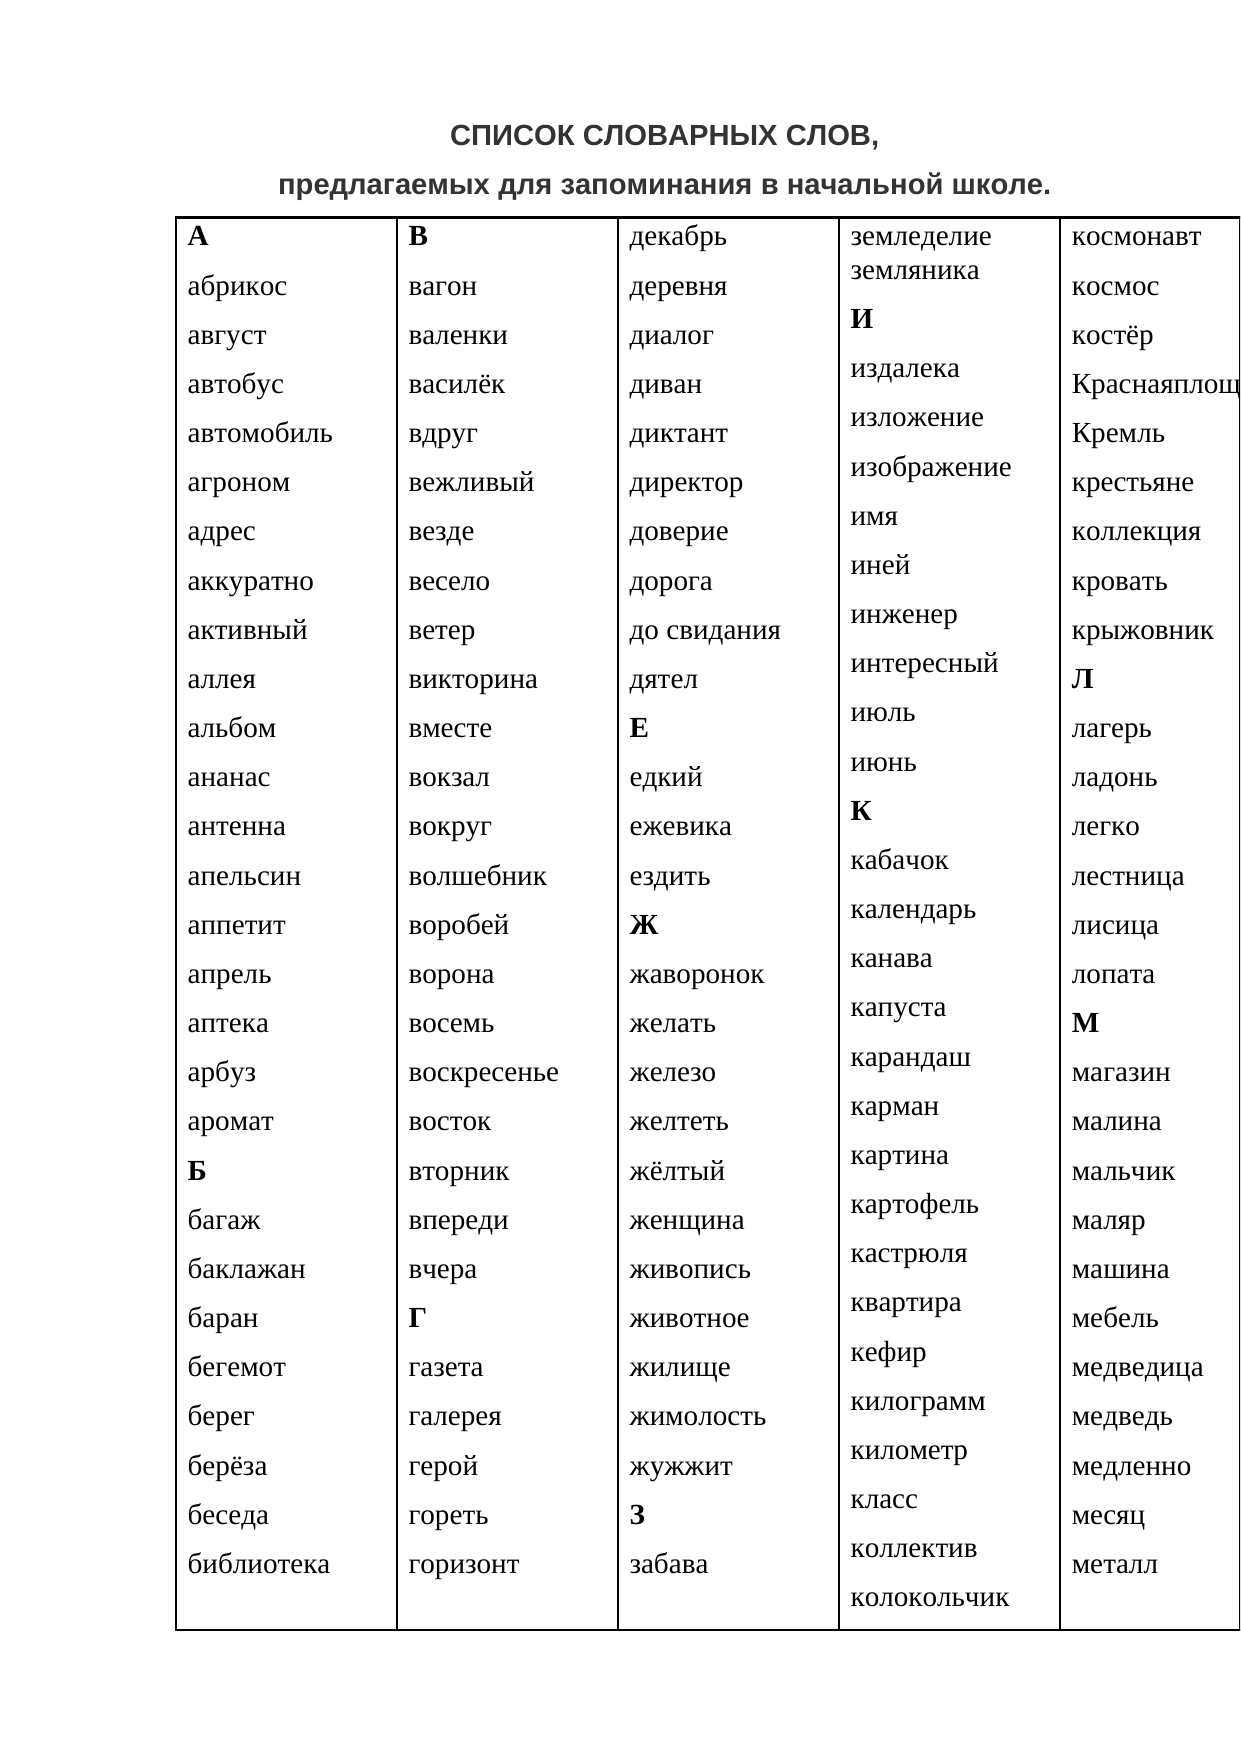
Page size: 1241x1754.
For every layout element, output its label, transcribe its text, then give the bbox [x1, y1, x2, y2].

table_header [840, 219, 1059, 1629]
text предлагаемых для запоминания в начальной школе. [177, 167, 1152, 201]
text СПИСОК СЛОВАРНЫХ СЛОВ, [177, 118, 1152, 152]
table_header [177, 219, 396, 1629]
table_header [619, 219, 838, 1629]
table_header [398, 219, 617, 1629]
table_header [1061, 219, 1239, 1629]
